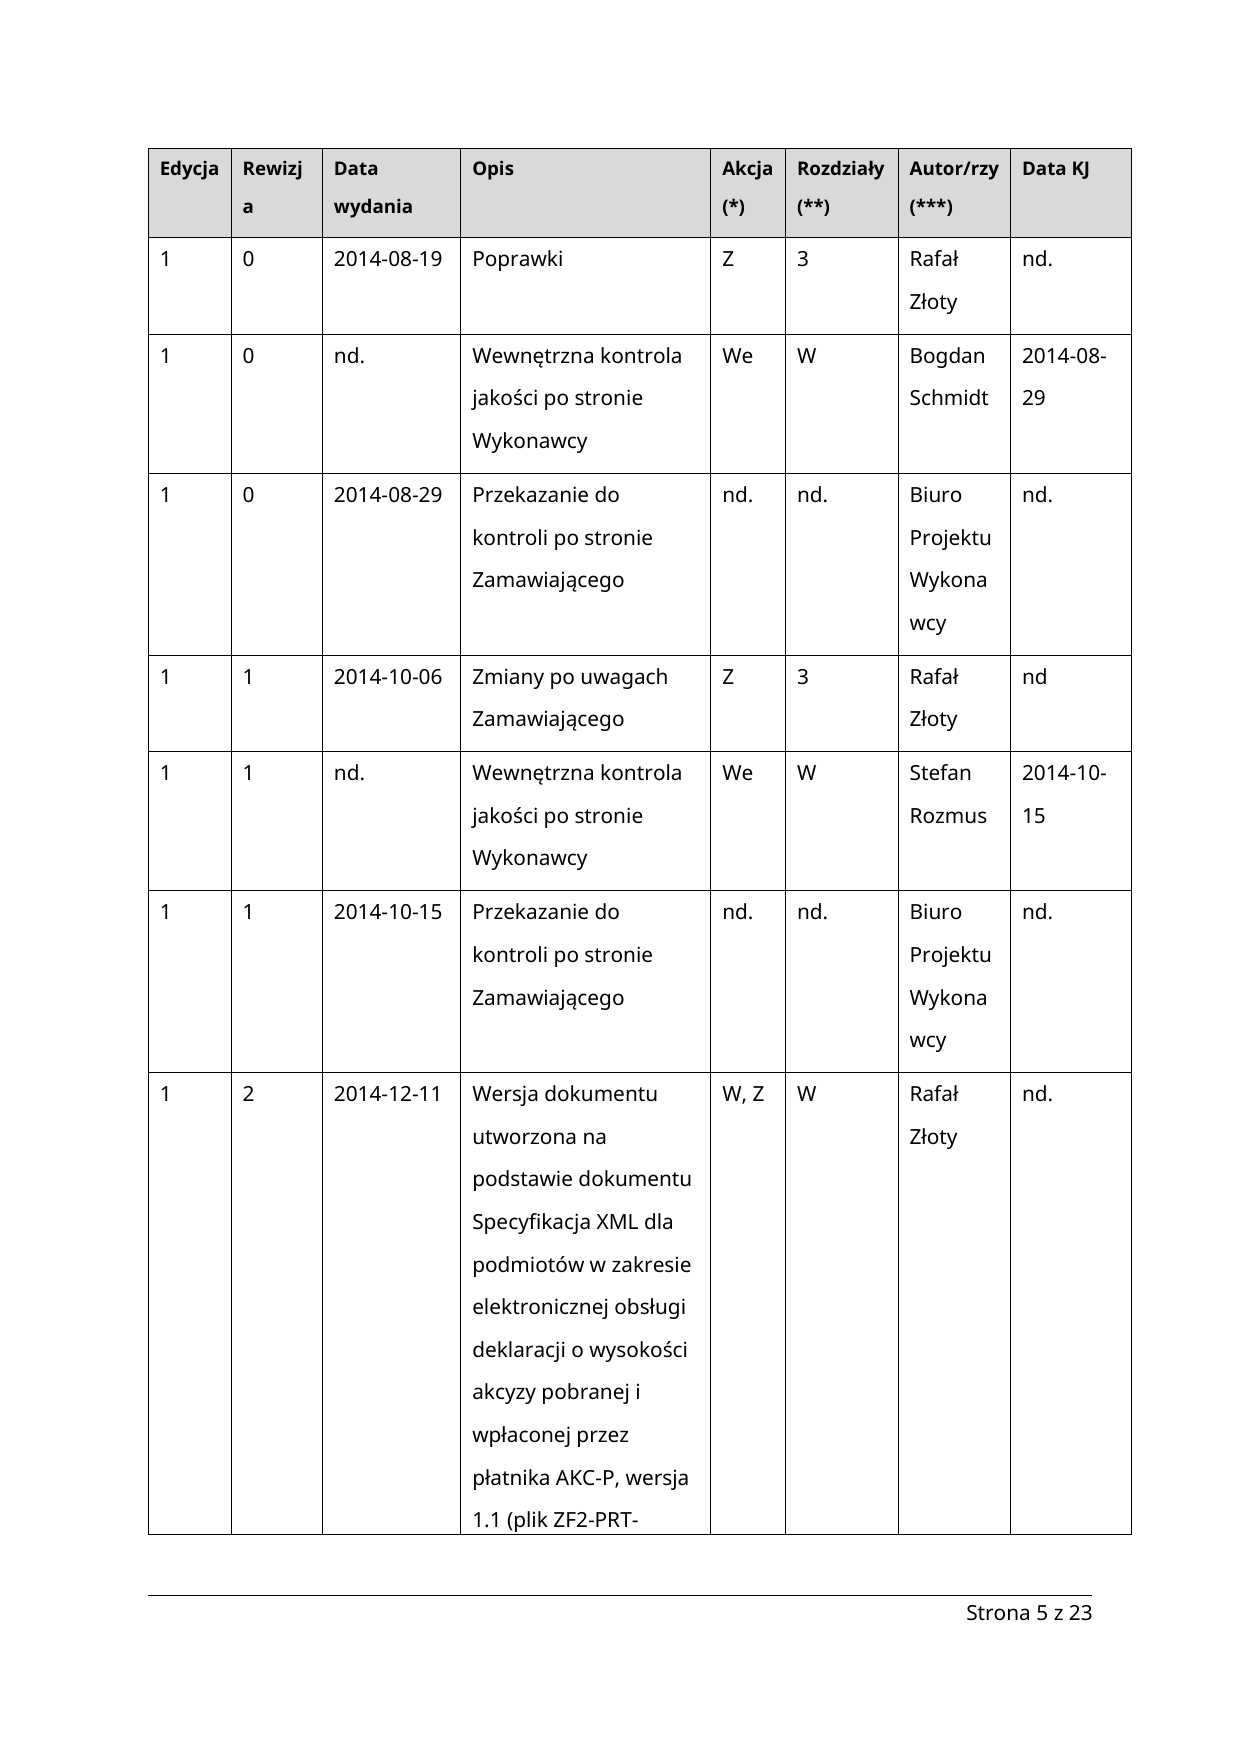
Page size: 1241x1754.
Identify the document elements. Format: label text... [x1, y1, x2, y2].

table_cell 0 [232, 335, 322, 473]
table_cell Wewnętrzna kontrola jakości po stronie Wykonawcy [461, 335, 710, 473]
table_cell 3 [786, 656, 898, 751]
table_cell Przekazanie do kontroli po stronie Zamawiającego [461, 891, 710, 1072]
table_cell nd. [1011, 474, 1131, 654]
table_cell 2014-08-29 [323, 474, 460, 654]
table_cell Biuro Projektu Wykonawcy [899, 891, 1010, 1072]
table_cell W [786, 1073, 898, 1534]
table_cell 1 [149, 1073, 231, 1534]
table_cell 0 [232, 238, 322, 333]
table_cell 1 [232, 656, 322, 751]
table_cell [461, 1073, 710, 1534]
table_cell 1 [232, 752, 322, 890]
table_header Rozdziały (**) [786, 149, 898, 237]
table_cell W, Z [711, 1073, 785, 1534]
table_cell 1 [149, 335, 231, 473]
table_cell Zmiany po uwagach Zamawiającego [461, 656, 710, 751]
table_cell 2014-10-15 [323, 891, 460, 1072]
table_cell 1 [149, 474, 231, 654]
table_cell nd. [323, 335, 460, 473]
table_cell Wewnętrzna kontrola jakości po stronie Wykonawcy [461, 752, 710, 890]
table_header Data wydania [323, 149, 460, 237]
table_cell nd. [711, 474, 785, 654]
table_cell 3 [786, 238, 898, 333]
table_cell 2014-08-19 [323, 238, 460, 333]
table_cell 1 [149, 238, 231, 333]
table_cell Rafał Złoty [899, 1073, 1010, 1534]
table_cell nd. [1011, 1073, 1131, 1534]
table_header Akcja (*) [711, 149, 785, 237]
table_cell We [711, 335, 785, 473]
table_cell nd. [323, 752, 460, 890]
table_cell nd. [1011, 238, 1131, 333]
table_header Opis [461, 149, 710, 237]
table_cell Biuro Projektu Wykonawcy [899, 474, 1010, 654]
table_cell 2014-10-06 [323, 656, 460, 751]
table_cell Bogdan Schmidt [899, 335, 1010, 473]
table_cell 2014-12-11 [323, 1073, 460, 1534]
table_cell Rafał Złoty [899, 238, 1010, 333]
table_cell nd. [1011, 891, 1131, 1072]
table_cell nd. [711, 891, 785, 1072]
table_cell nd [1011, 656, 1131, 751]
table_cell 0 [232, 474, 322, 654]
table_header Data KJ [1011, 149, 1131, 237]
table_cell We [711, 752, 785, 890]
table_cell 1 [149, 656, 231, 751]
table_cell 2014-08-29 [1011, 335, 1131, 473]
table_cell nd. [786, 474, 898, 654]
table_cell 2 [232, 1073, 322, 1534]
table_cell Z [711, 238, 785, 333]
table_cell W [786, 752, 898, 890]
table_cell 1 [232, 891, 322, 1072]
table_cell nd. [786, 891, 898, 1072]
table_cell 1 [149, 891, 231, 1072]
table_header Edycja [149, 149, 231, 237]
table_header Rewizja [232, 149, 322, 237]
table_cell Rafał Złoty [899, 656, 1010, 751]
table_header Autor/rzy (***) [899, 149, 1010, 237]
table_cell W [786, 335, 898, 473]
table_cell Poprawki [461, 238, 710, 333]
table_cell 2014-10-15 [1011, 752, 1131, 890]
table_cell 1 [149, 752, 231, 890]
table_cell Stefan Rozmus [899, 752, 1010, 890]
table_cell Z [711, 656, 785, 751]
table_cell Przekazanie do kontroli po stronie Zamawiającego [461, 474, 710, 654]
